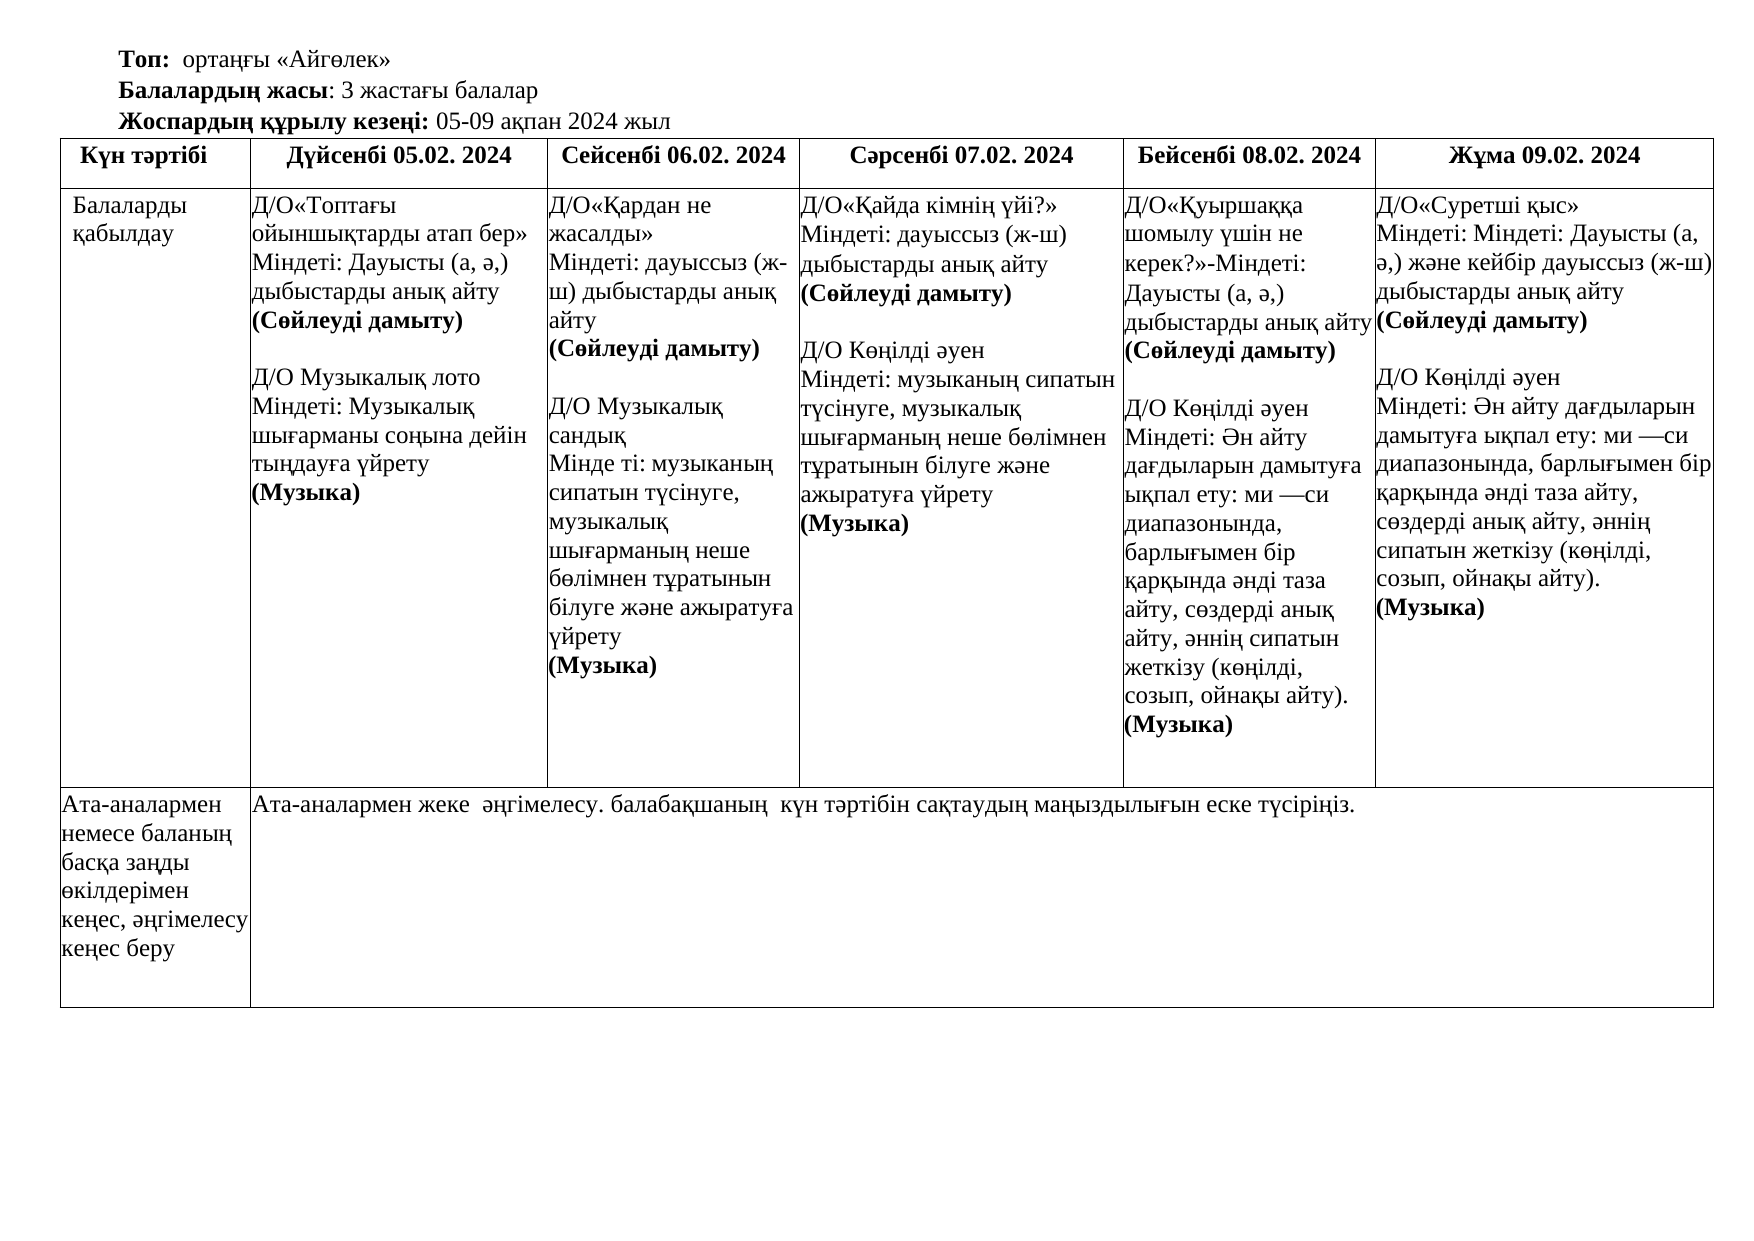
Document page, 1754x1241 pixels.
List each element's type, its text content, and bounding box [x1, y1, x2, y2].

table_cell Д/О«Қайда кімнің үйі?» Міндеті: дауыссыз (ж-ш) дыбыстарды анық айту (Сөйлеуді дамыту) Д/О Көңілді әуен Міндеті: музыканың сипатын түсінуге, музыкалық шығарманың неше бөлімнен тұратынын білуге және ажыратуға үйрету (Музыка) [800, 189, 1123, 787]
table_header Күн тәртібі [61, 139, 250, 187]
table_header Жұма 09.02. 2024 [1376, 139, 1713, 187]
table_cell Ата-аналармен немесе баланың басқа заңды өкілдерімен кеңес, әңгімелесу кеңес беру [61, 788, 250, 1007]
table_cell Д/О«Топтағы ойыншықтарды атап бер» Міндеті: Дауысты (а, ә,) дыбыстарды анық айту (Сөйлеуді дамыту) Д/О Музыкалық лото Міндеті: Музыкалық шығарманы соңына дейін тыңдауға үйрету (Музыка) [251, 189, 547, 787]
table_header Дүйсенбі 05.02. 2024 [251, 139, 547, 187]
text Жоспардың құрылу кезеңі: 05-09 ақпан 2024 жыл [118, 106, 1636, 135]
table_cell Д/О«Қуыршаққа шомылу үшін не керек?»-Міндеті: Дауысты (а, ә,) дыбыстарды анық айту (Сөйлеуді дамыту) Д/О Көңілді әуен Міндеті: Ән айту дағдыларын дамытуға ықпал ету: ми —си диапазонында, барлығымен бір қарқында әнді таза айту, сөздерді анық айту, әннің сипатын жеткізу (көңілді, созып, ойнақы айту). (Музыка) [1124, 189, 1375, 787]
table_header Сәрсенбі 07.02. 2024 [800, 139, 1123, 187]
text Топ: ортаңғы «Айгөлек» [118, 44, 1636, 73]
table_cell Балаларды қабылдау [61, 189, 250, 787]
table_cell Ата-аналармен жеке әңгімелесу. балабақшаның күн тәртібін сақтаудың маңыздылығын еске түсіріңіз. [251, 788, 1713, 1007]
table_header Бейсенбі 08.02. 2024 [1124, 139, 1375, 187]
text Балалардың жасы: 3 жастағы балалар [118, 75, 1636, 104]
table_cell Д/О«Қардан не жасалды» Міндеті: дауыссыз (ж-ш) дыбыстарды анық айту (Сөйлеуді дамыту) Д/О Музыкалық сандық Мінде ті: музыканың сипатын түсінуге, музыкалық шығарманың неше бөлімнен тұратынын білуге және ажыратуға үйрету (Музыка) [548, 189, 799, 787]
table_cell Д/О«Суретші қыс» Міндеті: Міндеті: Дауысты (а, ә,) және кейбір дауыссыз (ж-ш) дыбыстарды анық айту (Сөйлеуді дамыту) Д/О Көңілді әуен Міндеті: Ән айту дағдыларын дамытуға ықпал ету: ми —си диапазонында, барлығымен бір қарқында әнді таза айту, сөздерді анық айту, әннің сипатын жеткізу (көңілді, созып, ойнақы айту). (Музыка) [1376, 189, 1713, 787]
table_header Сейсенбі 06.02. 2024 [548, 139, 799, 187]
